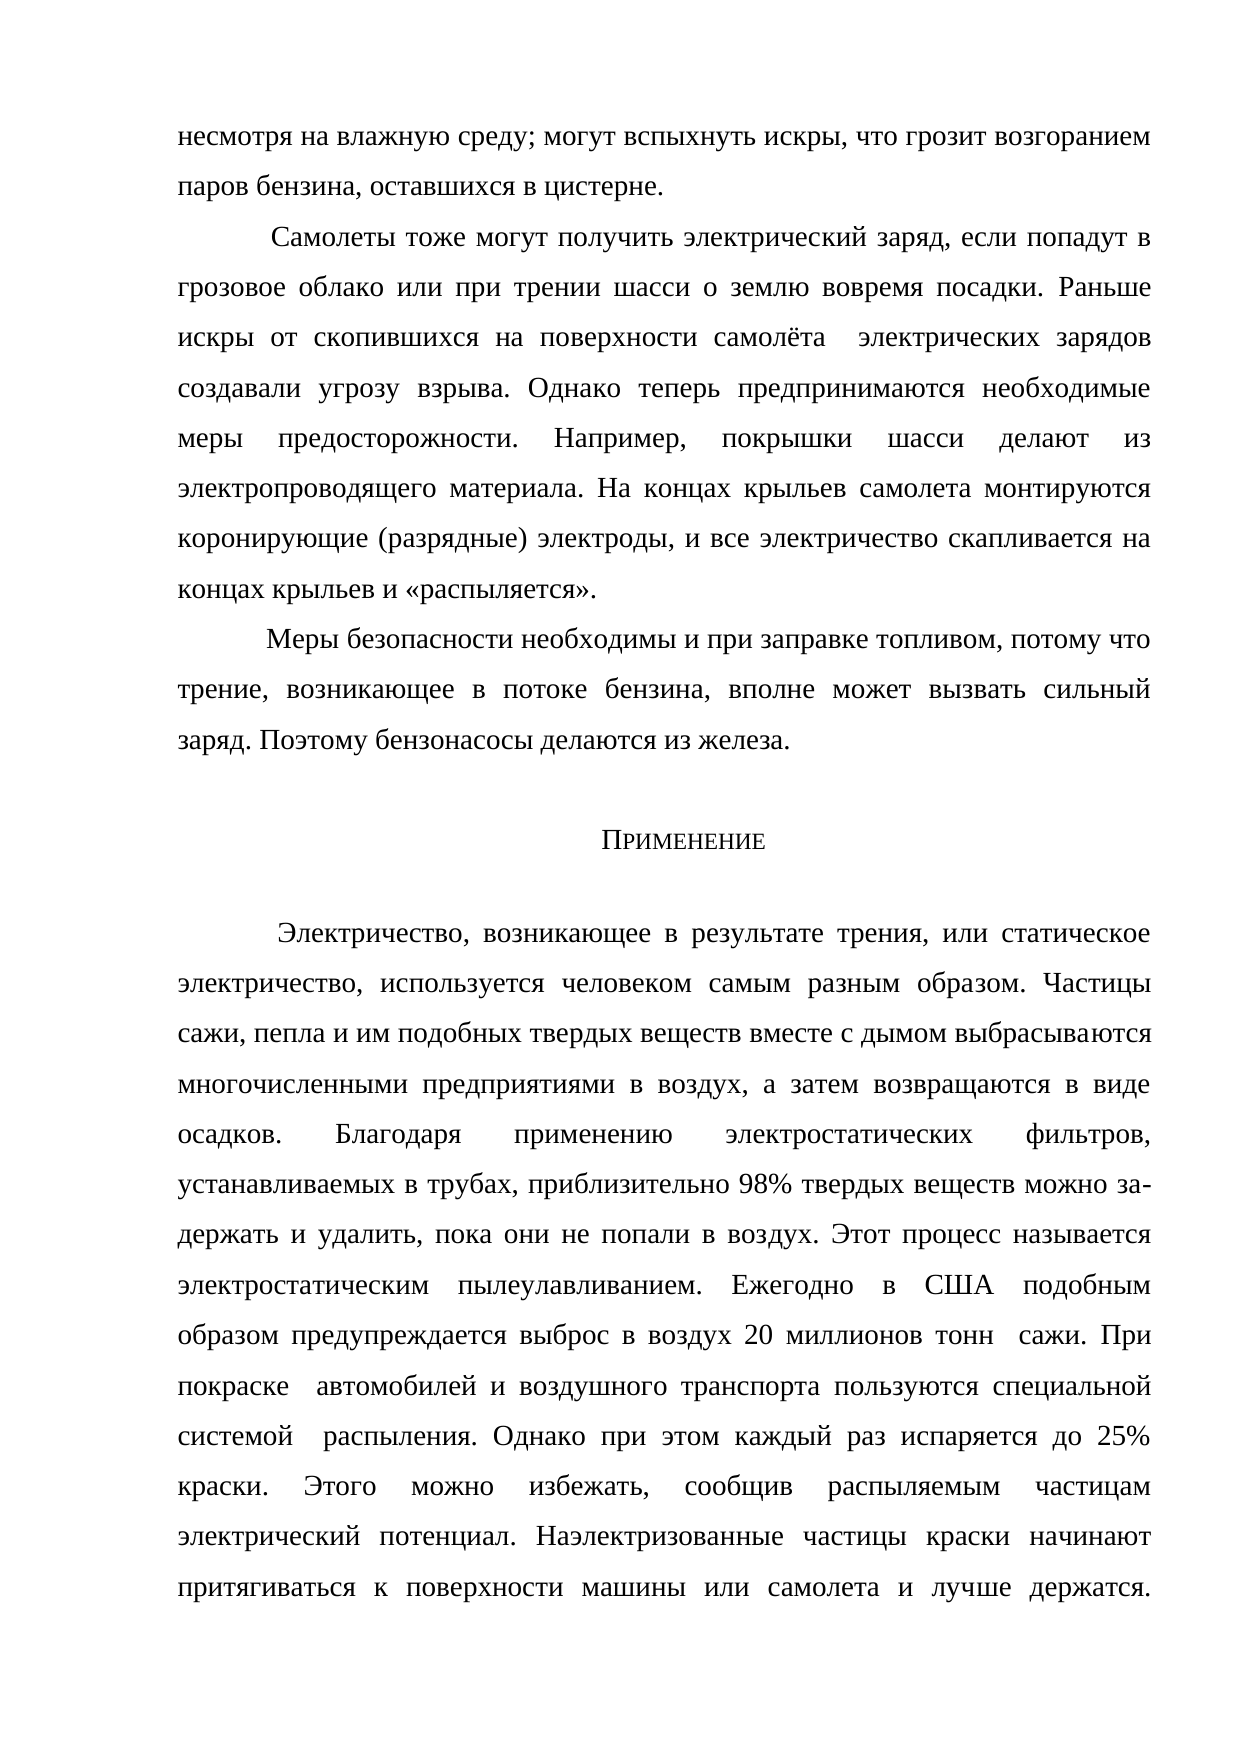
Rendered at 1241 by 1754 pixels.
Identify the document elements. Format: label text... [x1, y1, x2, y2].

text Меры безопасности необходимы и при заправке топливом, потому что трение, возникающее в потоке бензина, вполне может вызвать сильный заряд. Поэтому бензонасосы делаются из железа. [177, 621, 1152, 755]
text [177, 915, 1152, 1602]
text Применение [177, 822, 1152, 856]
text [177, 118, 1152, 202]
text Самолеты тоже могут получить электрический заряд, если попадут в грозовое облако или при трении шасси о землю вовремя посадки. Раньше искры от скопившихся на поверхности самолёта электрических зарядов создавали угрозу взрыва. Однако теперь предпринимаются необходимые меры предосторожности. Например, покрышки шасси делают из электропроводящего материала. На концах крыльев самолета монтируются коронирующие (разрядные) электроды, и все электричество скапливается на концах крыльев и «распыляется». [177, 219, 1152, 604]
